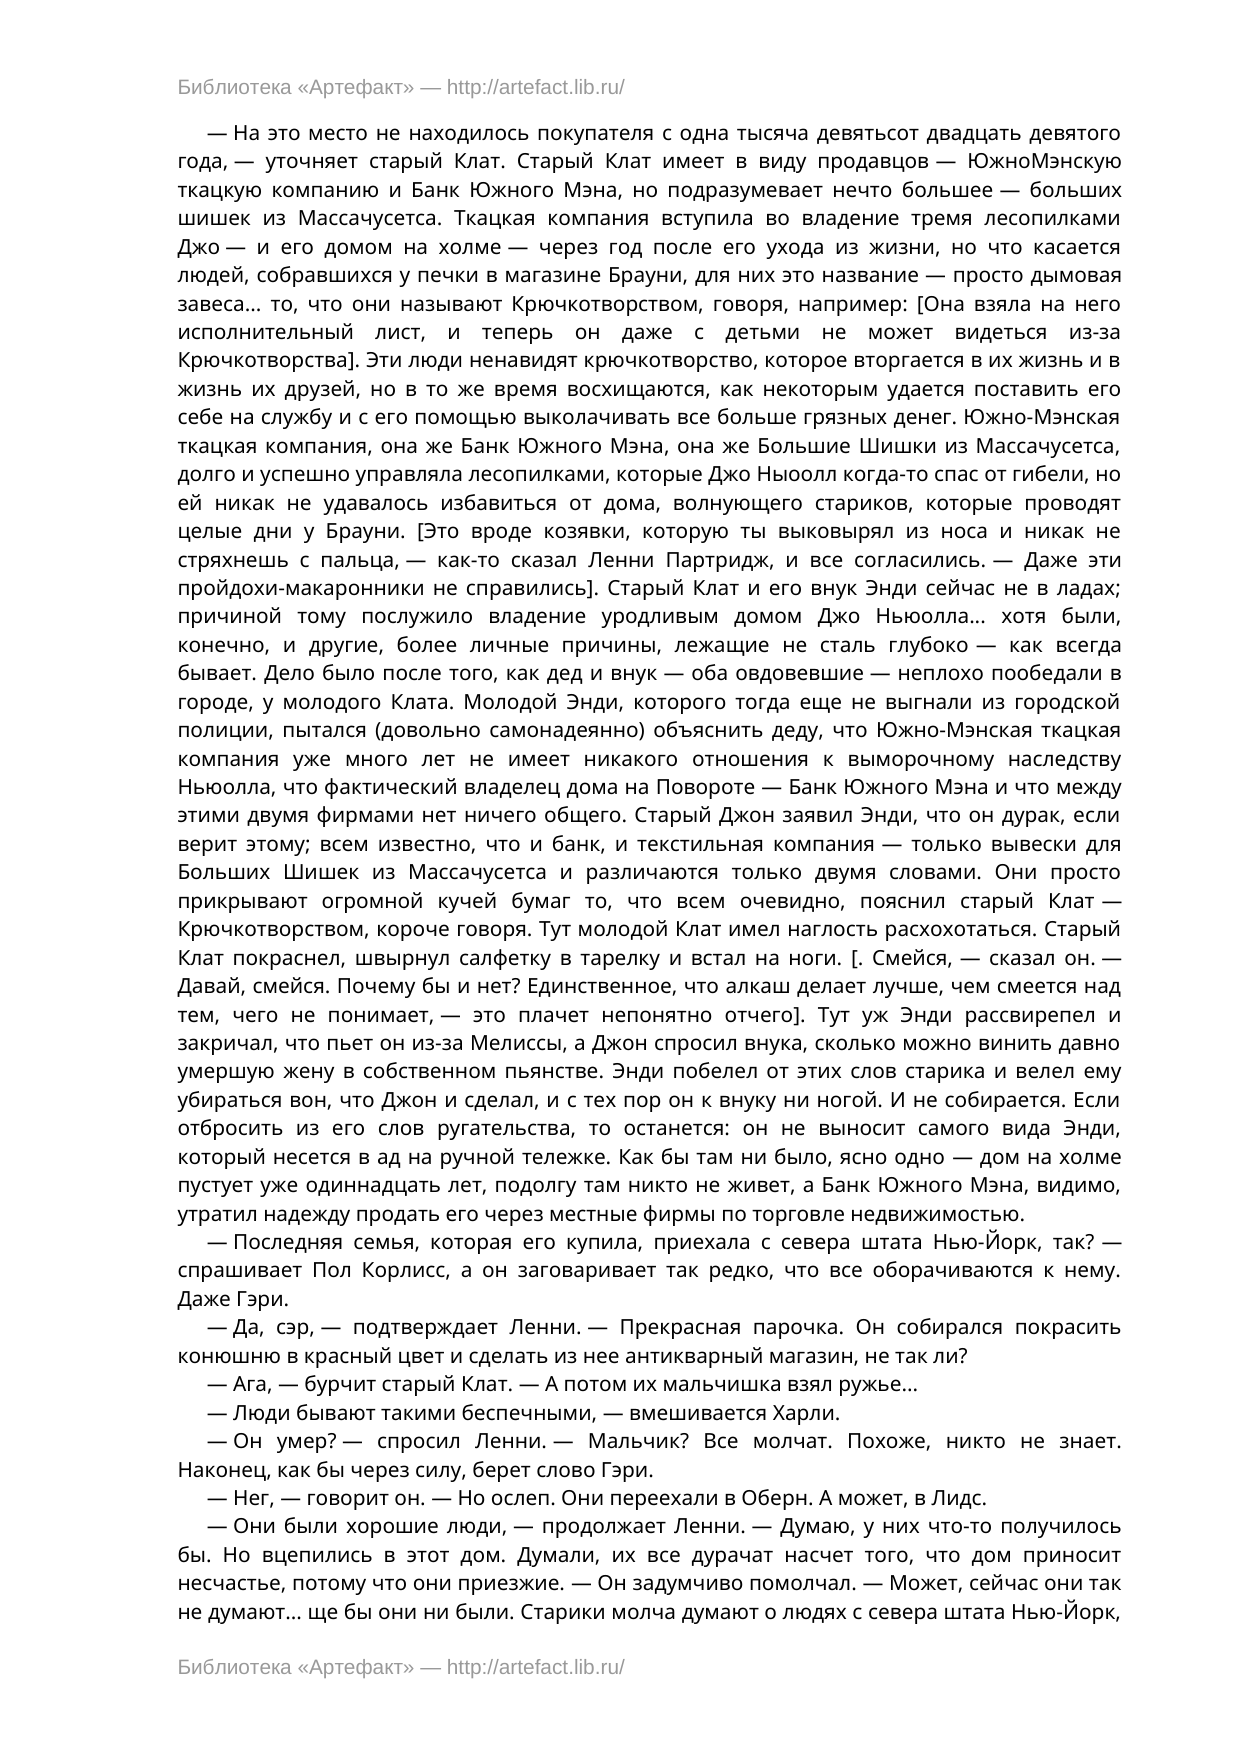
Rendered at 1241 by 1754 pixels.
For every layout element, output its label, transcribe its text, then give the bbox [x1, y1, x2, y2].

text — Люди бывают такими беспечными, — вмешивается Харли. [177, 1398, 1122, 1426]
text — Да, сэр, — подтверждает Ленни. — Прекрасная парочка. Он собирался покрасить конюшню в красный цвет и сделать из нее антикварный магазин, не так ли? [177, 1312, 1122, 1369]
text — На это место не находилось покупателя с одна тысяча девятьсот двадцать девятого года, — уточняет старый Клат. Старый Клат имеет в виду продавцов — ЮжноМэнскую ткацкую компанию и Банк Южного Мэна, но подразумевает нечто большее — больших шишек из Массачусетса. Ткацкая компания вступила во владение тремя лесопилками Джо — и его домом на холме — через год после его ухода из жизни, но что касается людей, собравшихся у печки в магазине Брауни, для них это название — просто дымовая завеса... то, что они называют Крючкотворством, говоря, например: [Она взяла на него исполнительный лист, и теперь он даже с детьми не может видеться из-за Крючкотворства]. Эти люди ненавидят крючкотворство, которое вторгается в их жизнь и в жизнь их друзей, но в то же время восхищаются, как некоторым удается поставить его себе на службу и с его помощью выколачивать все больше грязных денег. Южно-Мэнская ткацкая компания, она же Банк Южного Мэна, она же Большие Шишки из Массачусетса, долго и успешно управляла лесопилками, которые Джо Ныоолл когда-то спас от гибели, но ей никак не удавалось избавиться от дома, волнующего стариков, которые проводят целые дни у Брауни. [Это вроде козявки, которую ты выковырял из носа и никак не стряхнешь с пальца, — как-то сказал Ленни Партридж, и все согласились. — Даже эти пройдохи-макаронники не справились]. Старый Клат и его внук Энди сейчас не в ладах; причиной тому послужило владение уродливым домом Джо Ньюолла... хотя были, конечно, и другие, более личные причины, лежащие не сталь глубоко — как всегда бывает. Дело было после того, как дед и внук — оба овдовевшие — неплохо пообедали в городе, у молодого Клата. Молодой Энди, которого тогда еще не выгнали из городской полиции, пытался (довольно самонадеянно) объяснить деду, что Южно-Мэнская ткацкая компания уже много лет не имеет никакого отношения к выморочному наследству Ньюолла, что фактический владелец дома на Повороте — Банк Южного Мэна и что между этими двумя фирмами нет ничего общего. Старый Джон заявил Энди, что он дурак, если верит этому; всем известно, что и банк, и текстильная компания — только вывески для Больших Шишек из Массачусетса и различаются только двумя словами. Они просто прикрывают огромной кучей бумаг то, что всем очевидно, пояснил старый Клат — Крючкотворством, короче говоря. Тут молодой Клат имел наглость расхохотаться. Старый Клат покраснел, швырнул салфетку в тарелку и встал на ноги. [. Смейся, — сказал он. — Давай, смейся. Почему бы и нет? Единственное, что алкаш делает лучше, чем смеется над тем, чего не понимает, — это плачет непонятно отчего]. Тут уж Энди рассвирепел и закричал, что пьет он из-за Мелиссы, а Джон спросил внука, сколько можно винить давно умершую жену в собственном пьянстве. Энди побелел от этих слов старика и велел ему убираться вон, что Джон и сделал, и с тех пор он к внуку ни ногой. И не собирается. Если отбросить из его слов ругательства, то останется: он не выносит самого вида Энди, который несется в ад на ручной тележке. Как бы там ни было, ясно одно — дом на холме пустует уже одиннадцать лет, подолгу там никто не живет, а Банк Южного Мэна, видимо, утратил надежду продать его через местные фирмы по торговле недвижимостью. [177, 118, 1122, 1227]
text — Последняя семья, которая его купила, приехала с севера штата Нью-Йорк, так? — спрашивает Пол Корлисс, а он заговаривает так редко, что все оборачиваются к нему. Даже Гэри. [177, 1227, 1122, 1312]
text — Он умер? — спросил Ленни. — Мальчик? Все молчат. Похоже, никто не знает. Наконец, как бы через силу, берет слово Гэри. [177, 1426, 1122, 1483]
text — Нег, — говорит он. — Но ослеп. Они переехали в Оберн. А может, в Лидс. [177, 1483, 1122, 1512]
text — Ага, — бурчит старый Клат. — А потом их мальчишка взял ружье... [177, 1369, 1122, 1398]
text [177, 1512, 1122, 1625]
